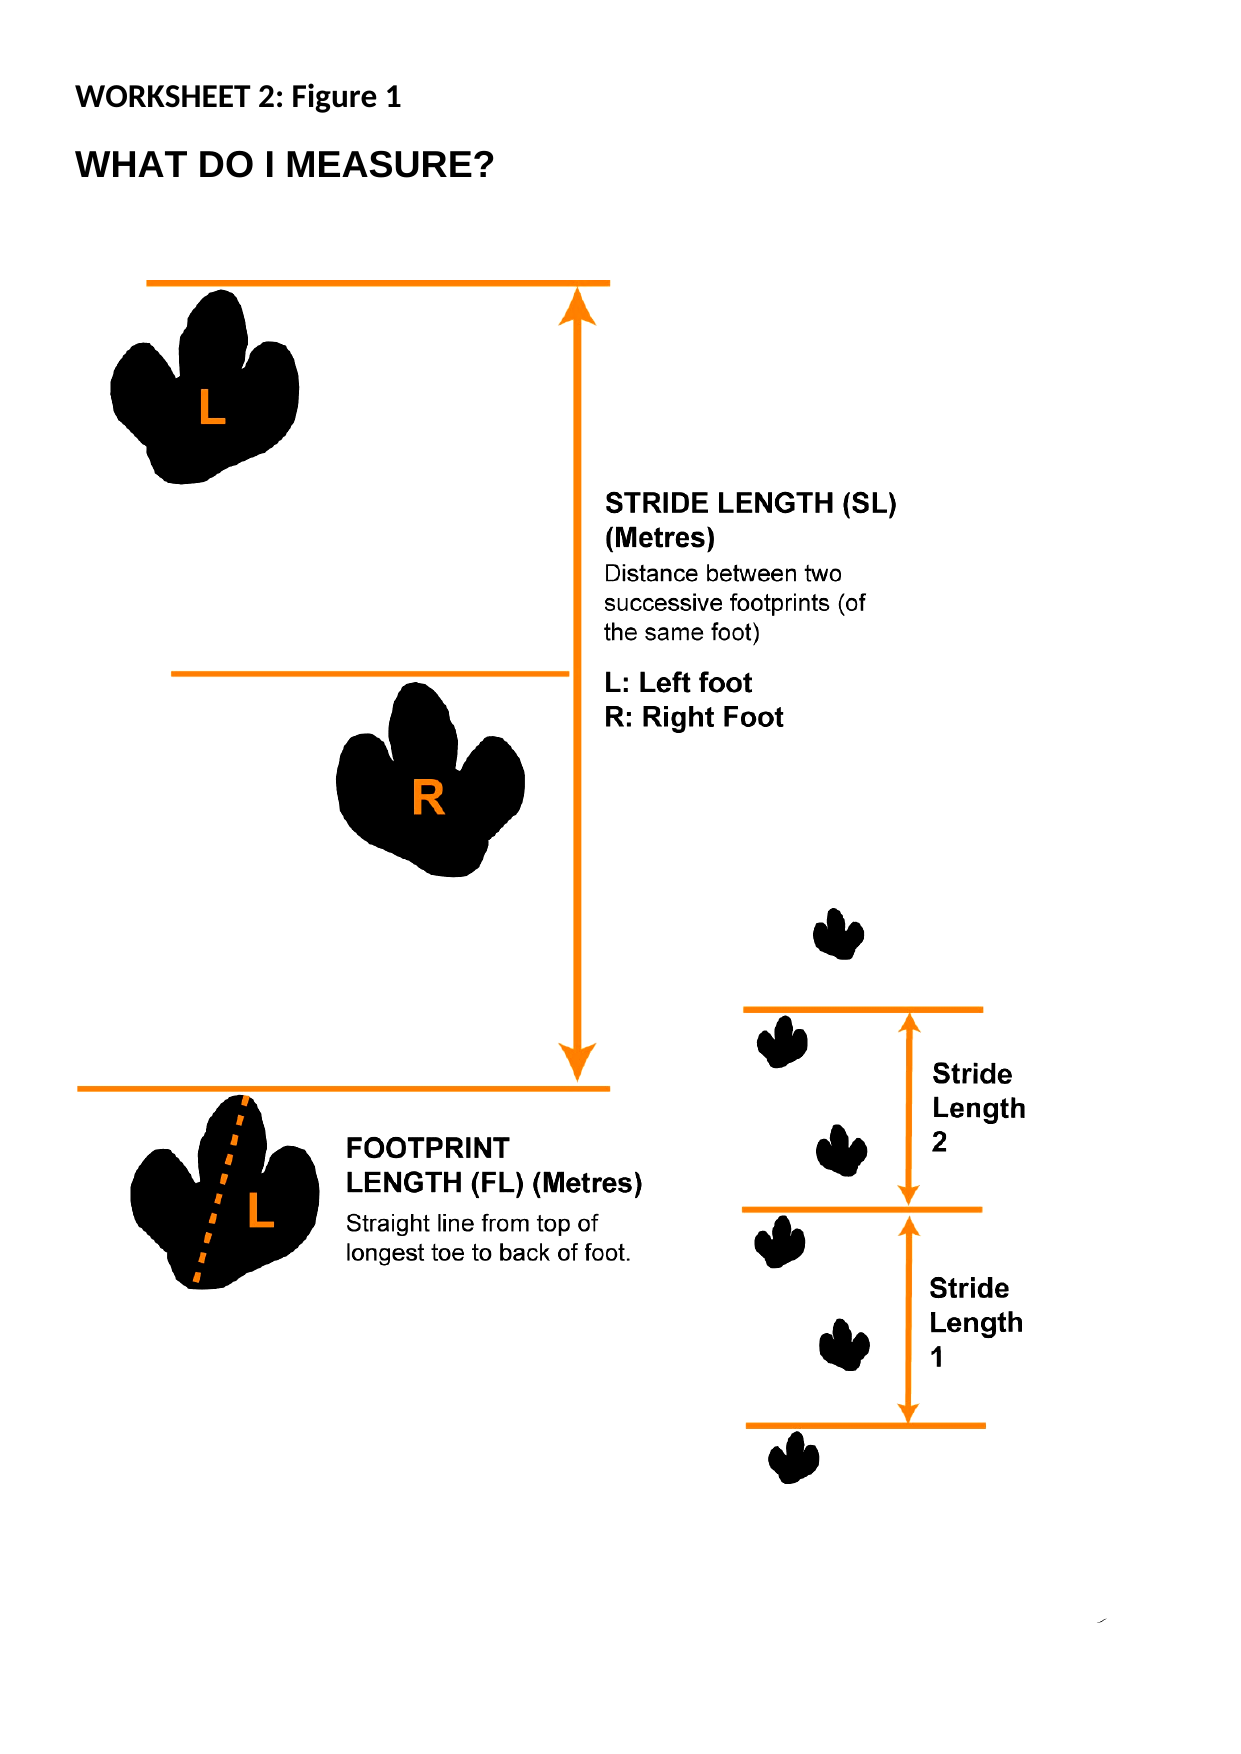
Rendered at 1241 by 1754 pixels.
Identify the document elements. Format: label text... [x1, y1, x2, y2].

text WORKSHEET 2: Figure 1 [75, 75, 1165, 116]
text WHAT DO I MEASURE? [75, 143, 1165, 186]
picture [77, 280, 1107, 1623]
